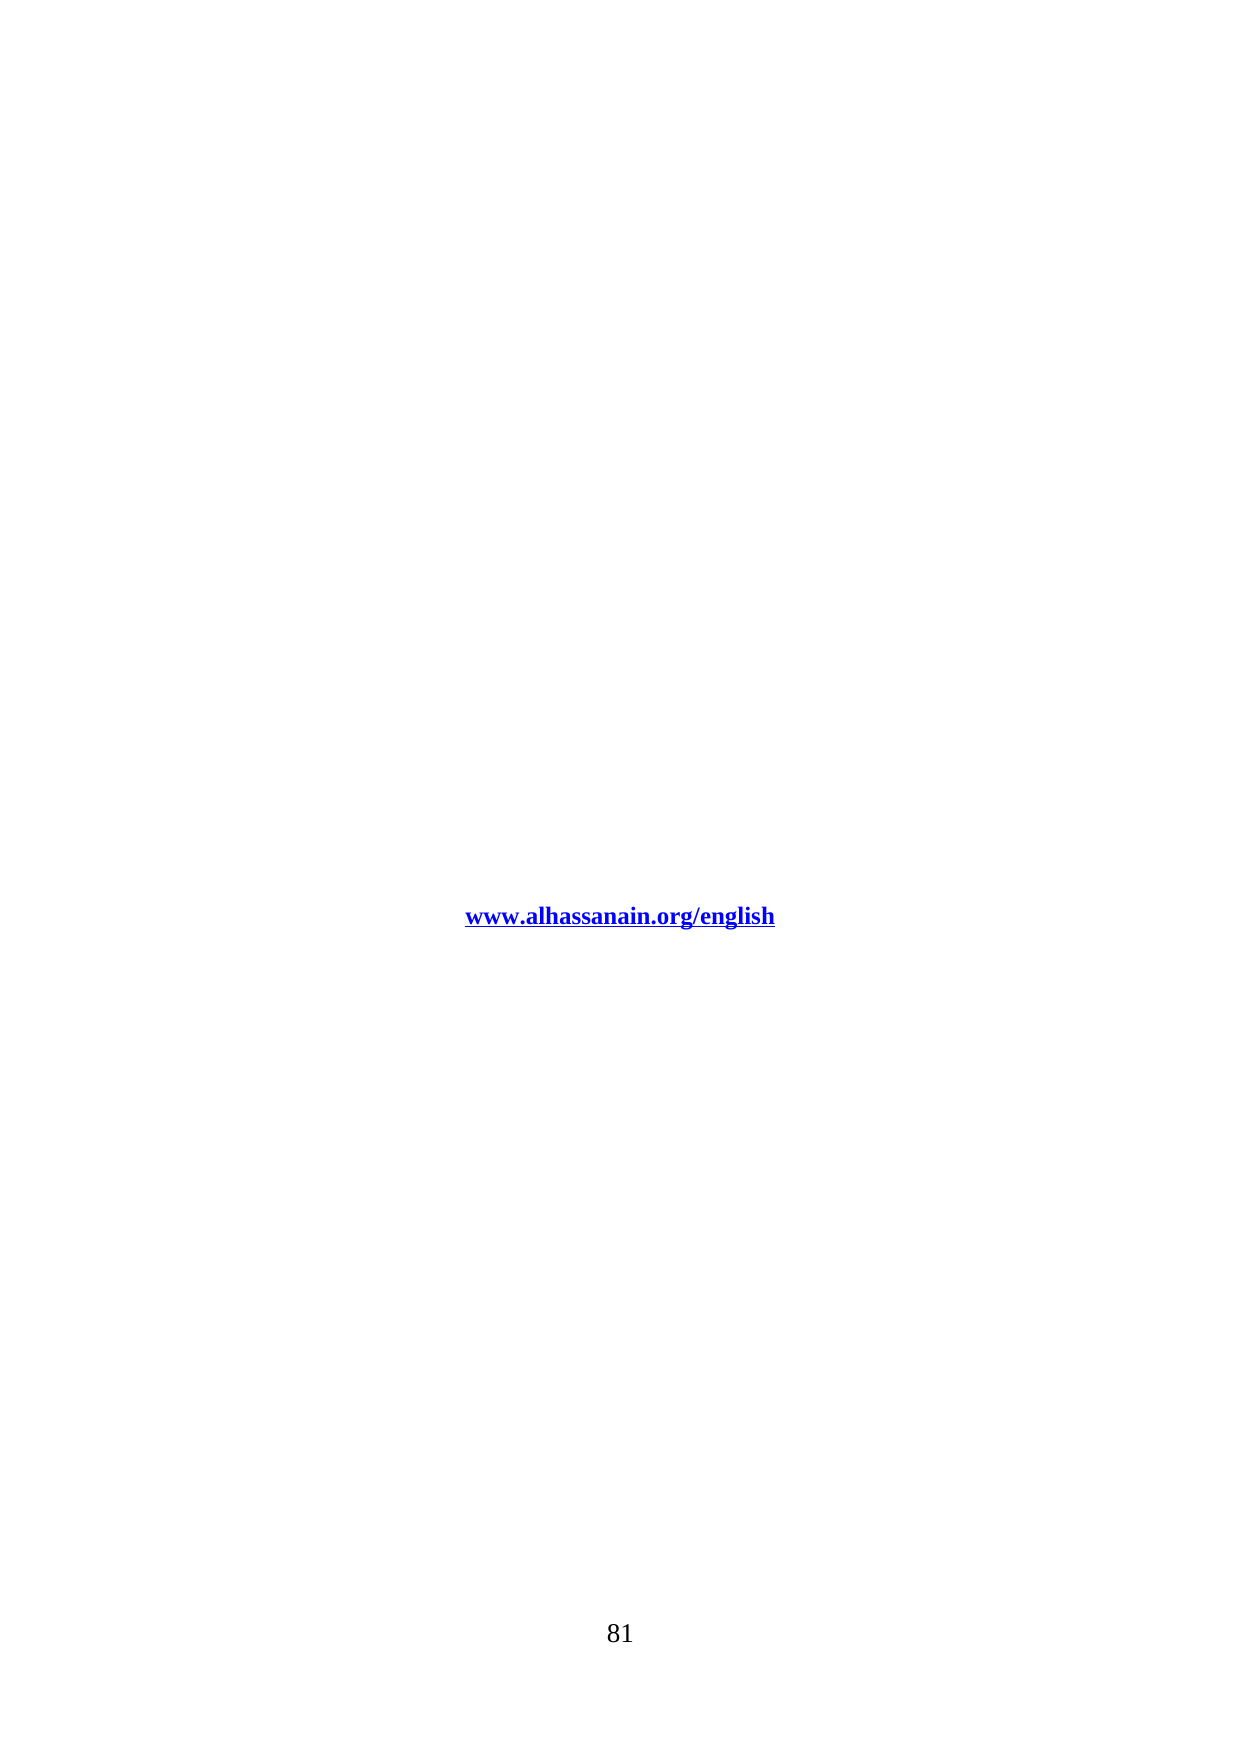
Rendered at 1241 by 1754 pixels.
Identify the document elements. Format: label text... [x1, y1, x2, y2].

text www.alhassanain.org/english [236, 901, 1004, 930]
